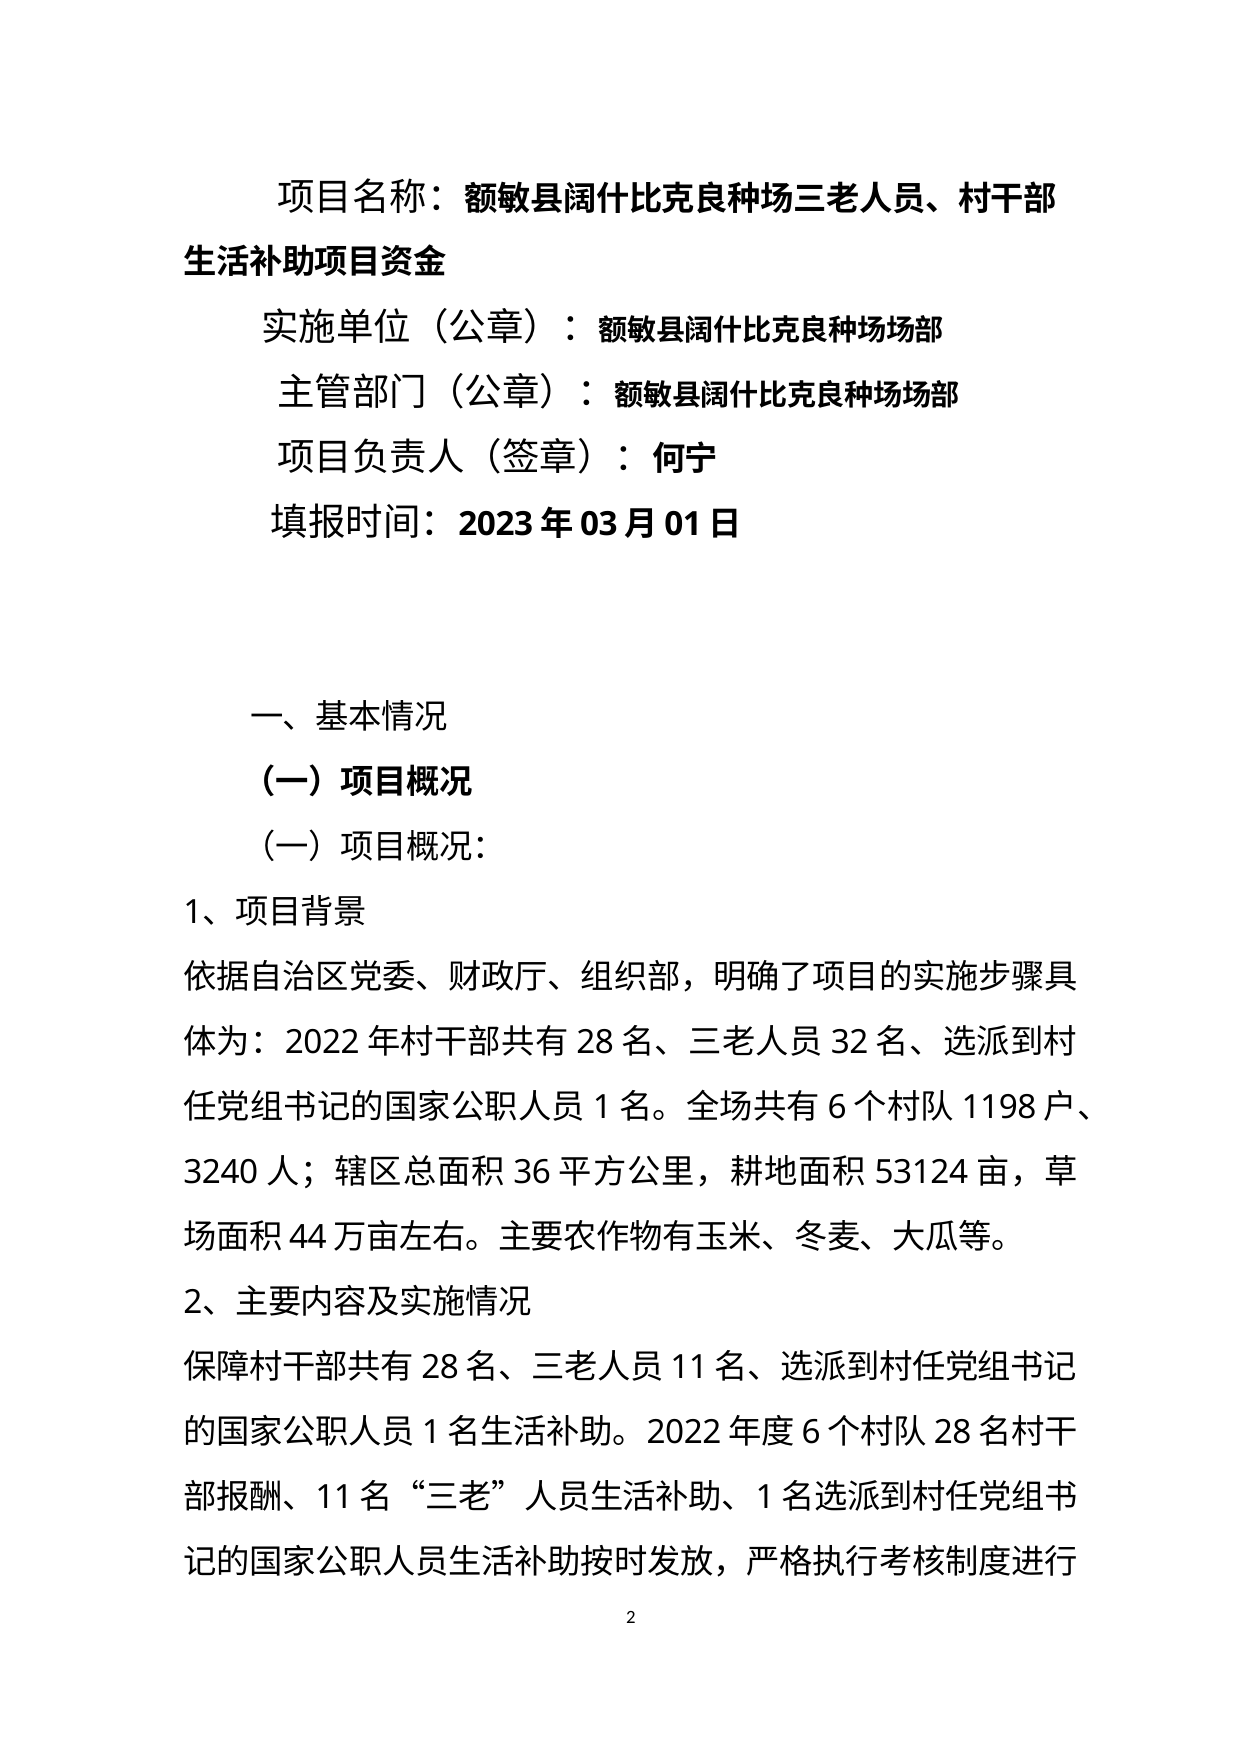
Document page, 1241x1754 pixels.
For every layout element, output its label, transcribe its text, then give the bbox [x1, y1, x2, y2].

text 主管部门（公章）：额敏县阔什比克良种场场部 [183, 357, 1078, 422]
text 一、基本情况 [183, 682, 1078, 747]
text 实施单位（公章）：额敏县阔什比克良种场场部 [183, 292, 1078, 357]
text 填报时间：2023年03月01日 [211, 487, 1078, 552]
text 项目负责人（签章）：何宁 [183, 422, 1078, 487]
text 项目名称：额敏县阔什比克良种场三老人员、村干部生活补助项目资金 [183, 162, 1078, 292]
text （一）项目概况 [183, 747, 1078, 812]
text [183, 812, 1078, 1592]
